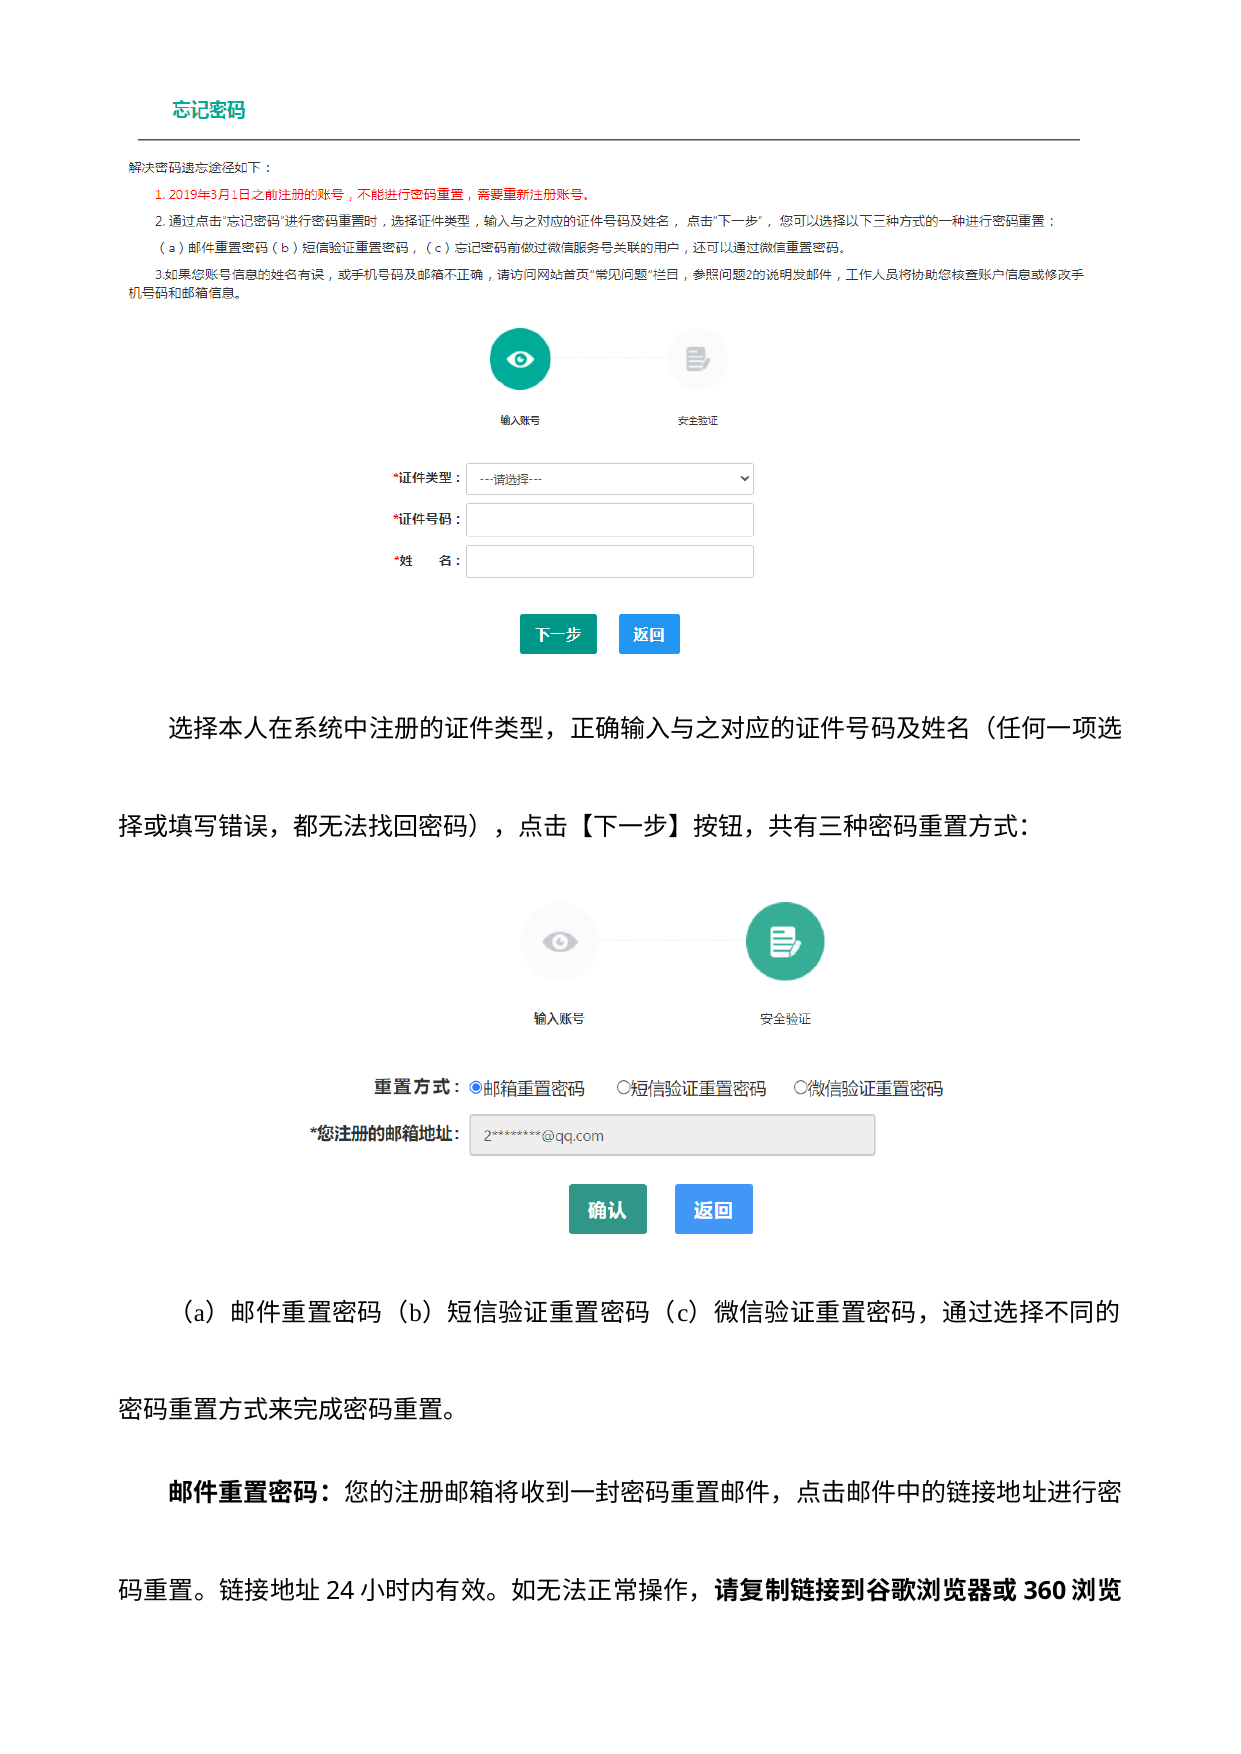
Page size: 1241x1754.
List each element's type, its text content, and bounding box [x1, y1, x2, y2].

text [118, 1458, 1122, 1621]
text 选择本人在系统中注册的证件类型，正确输入与之对应的证件号码及姓名（任何一项选择或填写错误，都无法找回密码），点击【下一步】按钮，共有三种密码重置方式： [118, 694, 1122, 857]
text （a）邮件重置密码（b）短信验证重置密码（c）微信验证重置密码，通过选择不同的密码重置方式来完成密码重置。 [118, 1278, 1122, 1440]
picture [118, 97, 1123, 655]
picture [285, 875, 955, 1244]
